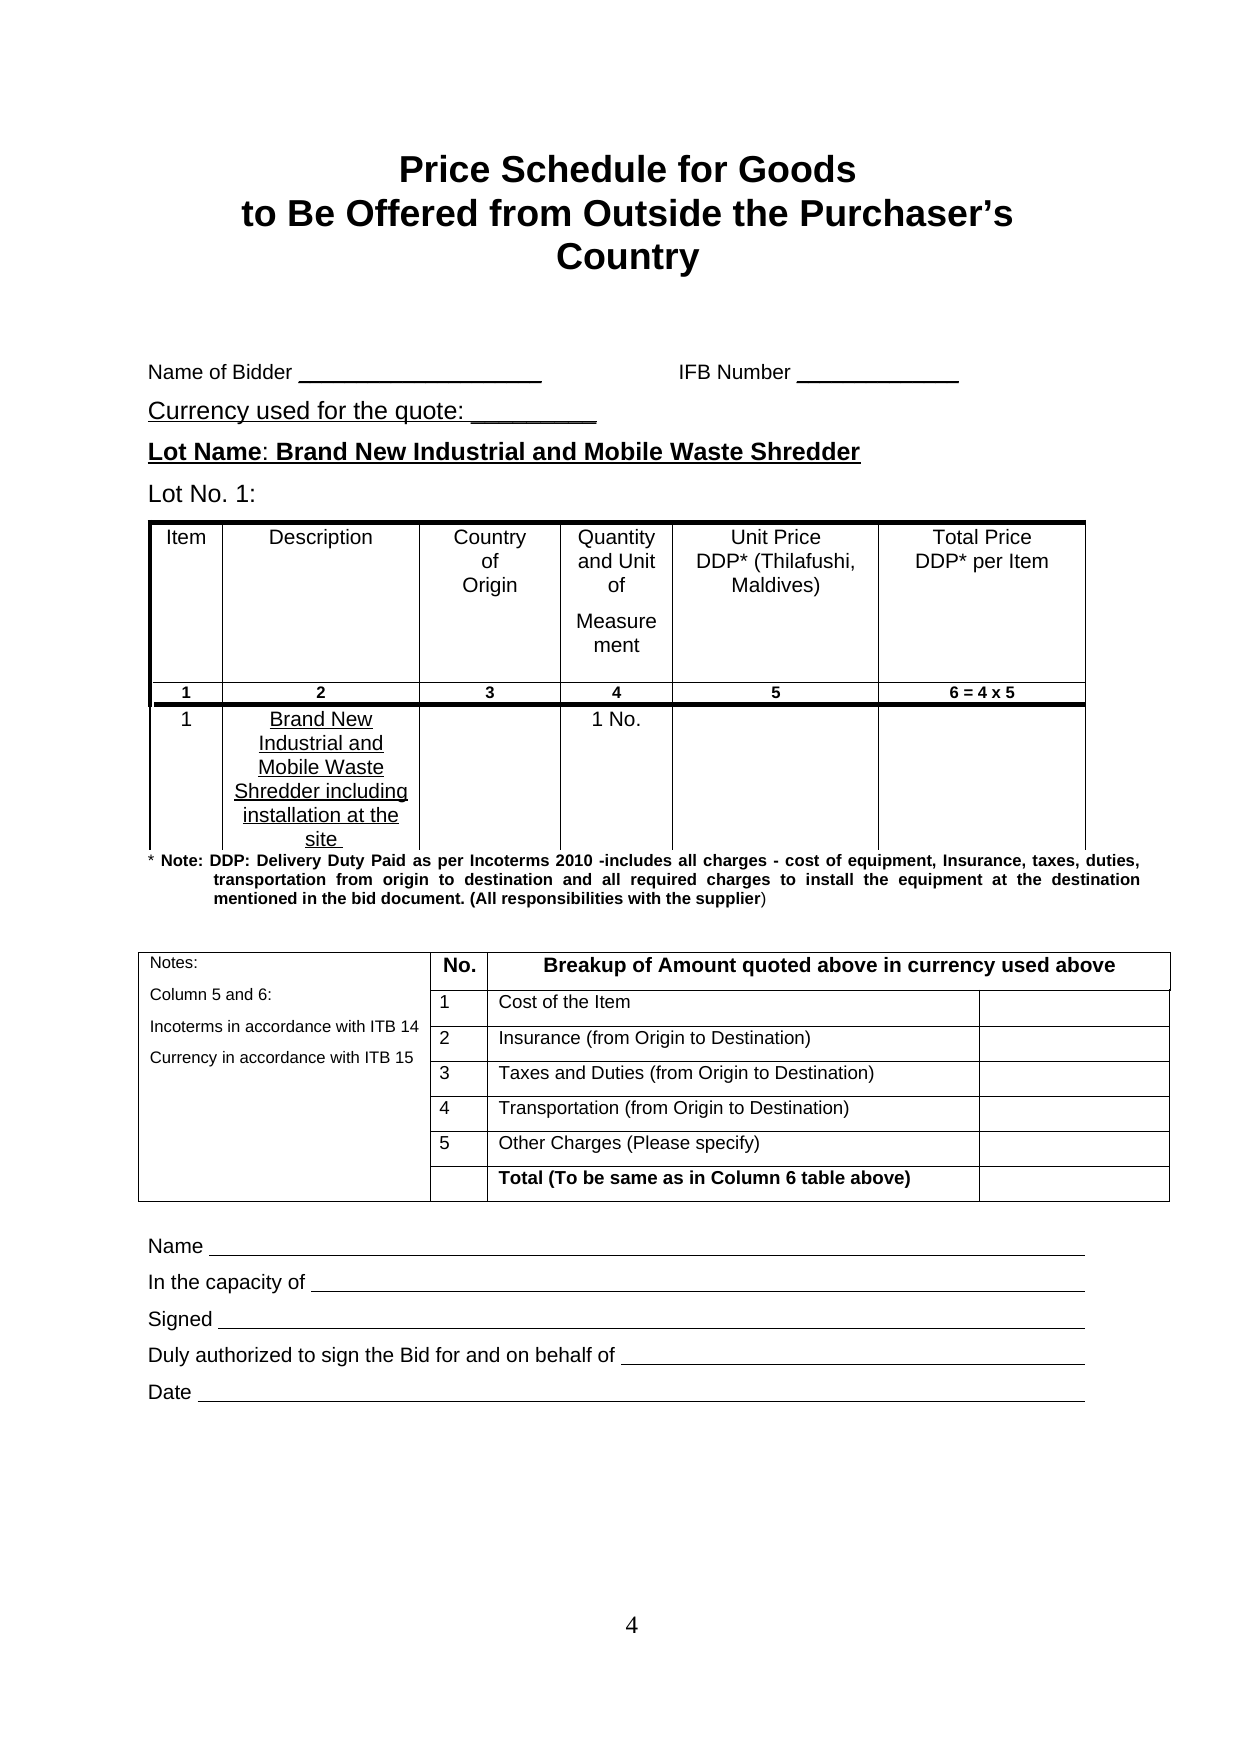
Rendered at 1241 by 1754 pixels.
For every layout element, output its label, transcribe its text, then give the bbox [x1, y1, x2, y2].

table_header Quantity and Unit of Measurement [561, 525, 672, 682]
table_cell 3 [431, 1062, 487, 1096]
text Name of Bidder _____________________ IFB Number ______________ [148, 359, 1240, 383]
table_header Breakup of Amount quoted above in currency used above [488, 953, 1170, 989]
table_cell [980, 1097, 1169, 1131]
table_cell 2 [431, 1027, 487, 1061]
table_cell Total (To be same as in Column 6 table above) [488, 1167, 979, 1201]
table_cell [431, 1167, 487, 1201]
table_header Item [152, 525, 222, 682]
text Lot Name: Brand New Industrial and Mobile Waste Shredder [148, 437, 1240, 466]
table_cell [879, 707, 1085, 850]
table_cell 1 No. [561, 707, 672, 850]
table_cell 1 [151, 702, 222, 850]
table_cell Brand New Industrial and Mobile Waste Shredder including installation at the site [223, 707, 419, 850]
table_header Total Price DDP* per Item [879, 525, 1085, 682]
table_header Description [223, 525, 419, 682]
table_cell [673, 707, 878, 850]
table_cell 5 [431, 1132, 487, 1166]
text Duly authorized to sign the Bid for and on behalf of [148, 1343, 1116, 1367]
text Date [148, 1379, 1116, 1403]
table_header Country of Origin [420, 525, 560, 682]
table_cell [980, 1062, 1169, 1096]
table_cell 4 [561, 683, 672, 702]
table_cell 1 [152, 683, 222, 702]
table_cell 3 [420, 683, 560, 702]
table_cell 5 [673, 683, 878, 702]
text * Note: DDP: Delivery Duty Paid as per Incoterms 2010 -includes all charges - cost of equipment, Insurance, taxes, duties, transportation from origin to destination and all required charges to install the equipment at the destination mentioned in the bid document. (All responsibilities with the supplier) [148, 850, 1141, 908]
table_cell Transportation (from Origin to Destination) [488, 1097, 979, 1131]
table_cell [980, 991, 1169, 1026]
table_cell [980, 1167, 1169, 1201]
text Signed [148, 1307, 1116, 1331]
text Lot No. 1: [148, 478, 1116, 507]
table_cell Insurance (from Origin to Destination) [488, 1027, 979, 1061]
table_cell 1 [431, 991, 487, 1026]
table_header Price Schedule for Goods to Be Offered from Outside the Purchaser’s Country [159, 148, 1096, 277]
table_header Notes: Column 5 and 6: Incoterms in accordance with ITB 14 Currency in accordance with ITB 15 [139, 953, 430, 1201]
table_cell Cost of the Item [488, 991, 979, 1026]
table_header Unit Price DDP* (Thilafushi, Maldives) [673, 525, 878, 682]
table_cell [980, 1027, 1169, 1061]
table_cell 6 = 4 x 5 [879, 683, 1085, 702]
table_cell Other Charges (Please specify) [488, 1132, 979, 1166]
text In the capacity of [148, 1270, 1116, 1294]
table_cell Taxes and Duties (from Origin to Destination) [488, 1062, 979, 1096]
text Currency used for the quote: _________ [148, 396, 1116, 425]
table_cell [420, 707, 560, 850]
table_header No. [431, 953, 487, 989]
table_cell 4 [431, 1097, 487, 1131]
table_cell [980, 1132, 1169, 1166]
table_cell 2 [223, 683, 419, 702]
text Name [148, 1234, 1116, 1258]
